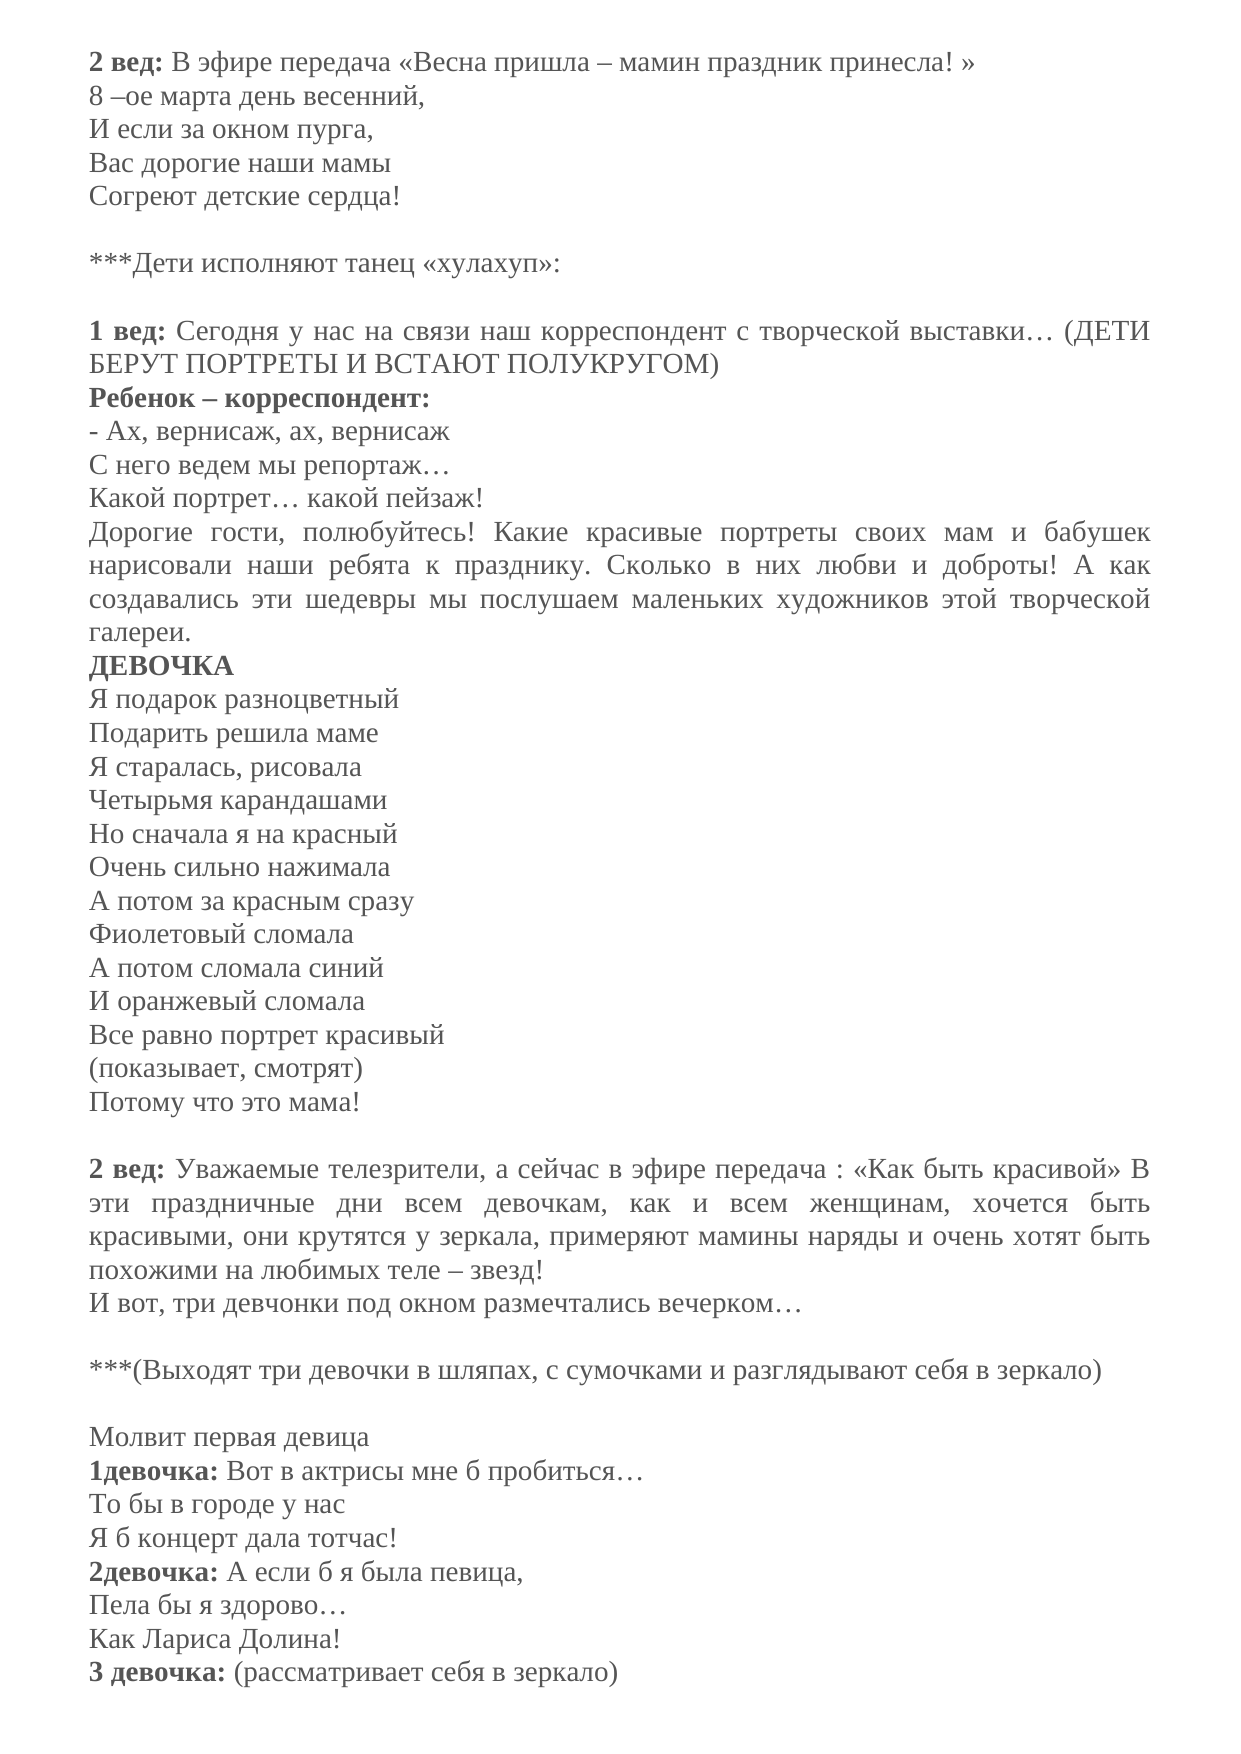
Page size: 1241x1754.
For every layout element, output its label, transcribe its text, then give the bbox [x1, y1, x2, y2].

text 8 –ое марта день весенний, [89, 78, 1152, 111]
text Все равно портрет красивый [89, 1017, 1152, 1051]
text Дорогие гости, полюбуйтесь! Какие красивые портреты своих мам и бабушек нарисовали наши ребята к празднику. Сколько в них любви и доброты! А как создавались эти шедевры мы послушаем маленьких художников этой творческой галереи. [89, 514, 1152, 648]
text 1 вед: Сегодня у нас на связи наш корреспондент с творческой выставки… (ДЕТИ БЕРУТ ПОРТРЕТЫ И ВСТАЮТ ПОЛУКРУГОМ) [89, 313, 1152, 380]
text 2 вед: В эфире передача «Весна пришла – мамин праздник принесла! » [89, 44, 1152, 78]
text Очень сильно нажимала [89, 849, 1152, 883]
text А потом сломала синий [89, 950, 1152, 983]
text Пела бы я здорово… [89, 1587, 1152, 1621]
text Согреют детские сердца! [89, 178, 1152, 212]
text Ребенок – корреспондент: [89, 380, 1152, 413]
text Какой портрет… какой пейзаж! [89, 480, 1152, 514]
text И если за окном пурга, [89, 111, 1152, 145]
text Потому что это мама! [89, 1084, 1152, 1118]
text ДЕВОЧКА [89, 648, 1152, 682]
text 3 девочка: (рассматривает себя в зеркало) [89, 1654, 1152, 1688]
text 2девочка: А если б я была певица, [89, 1554, 1152, 1587]
text Но сначала я на красный [89, 816, 1152, 849]
text (показывает, смотрят) [89, 1051, 1152, 1084]
text И вот, три девчонки под окном размечтались вечерком… [89, 1285, 1152, 1319]
text И оранжевый сломала [89, 983, 1152, 1017]
text Молвит первая девица [89, 1419, 1152, 1453]
text С него ведем мы репортаж… [89, 447, 1152, 480]
text Вас дорогие наши мамы [89, 145, 1152, 178]
text Я подарок разноцветный [89, 682, 1152, 715]
text ***Дети исполняют танец «хулахуп»: [89, 246, 1152, 279]
text Я старалась, рисовала [89, 749, 1152, 782]
text Подарить решила маме [89, 715, 1152, 749]
text Как Лариса Долина! [89, 1621, 1152, 1654]
text - Ах, вернисаж, ах, вернисаж [89, 413, 1152, 447]
text А потом за красным сразу [89, 883, 1152, 916]
text Я б концерт дала тотчас! [89, 1520, 1152, 1554]
text То бы в городе у нас [89, 1487, 1152, 1520]
text ***(Выходят три девочки в шляпах, с сумочками и разглядывают себя в зеркало) [89, 1352, 1152, 1386]
text 2 вед: Уважаемые телезрители, а сейчас в эфире передача : «Как быть красивой» В эти праздничные дни всем девочкам, как и всем женщинам, хочется быть красивыми, они крутятся у зеркала, примеряют мамины наряды и очень хотят быть похожими на любимых теле – звезд! [89, 1151, 1152, 1285]
text Четырьмя карандашами [89, 782, 1152, 816]
text 1девочка: Вот в актрисы мне б пробиться… [89, 1453, 1152, 1487]
text Фиолетовый сломала [89, 916, 1152, 950]
